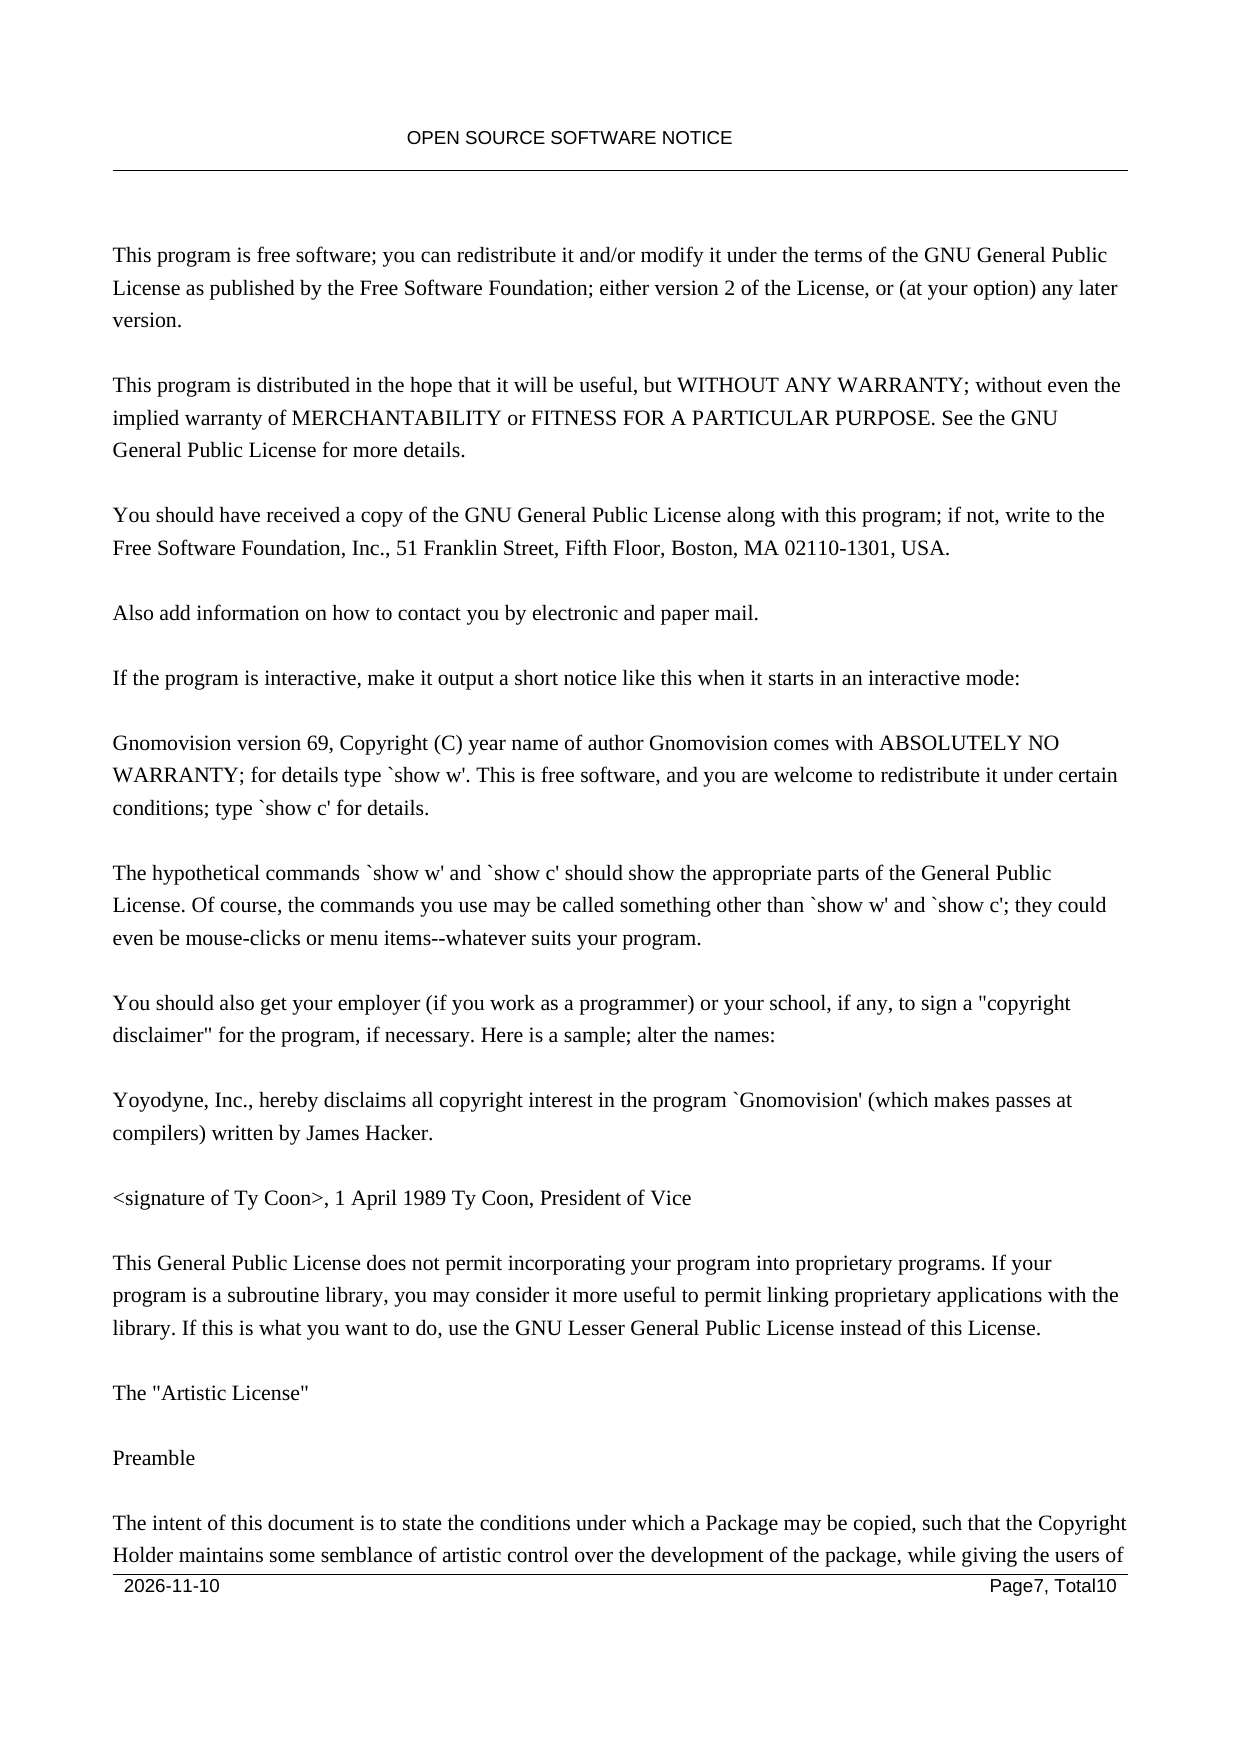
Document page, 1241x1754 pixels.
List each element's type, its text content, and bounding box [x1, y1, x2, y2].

text Preamble [112, 1441, 1128, 1474]
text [112, 206, 1128, 1376]
text The "Artistic License" [112, 1376, 1128, 1409]
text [112, 1506, 1128, 1571]
